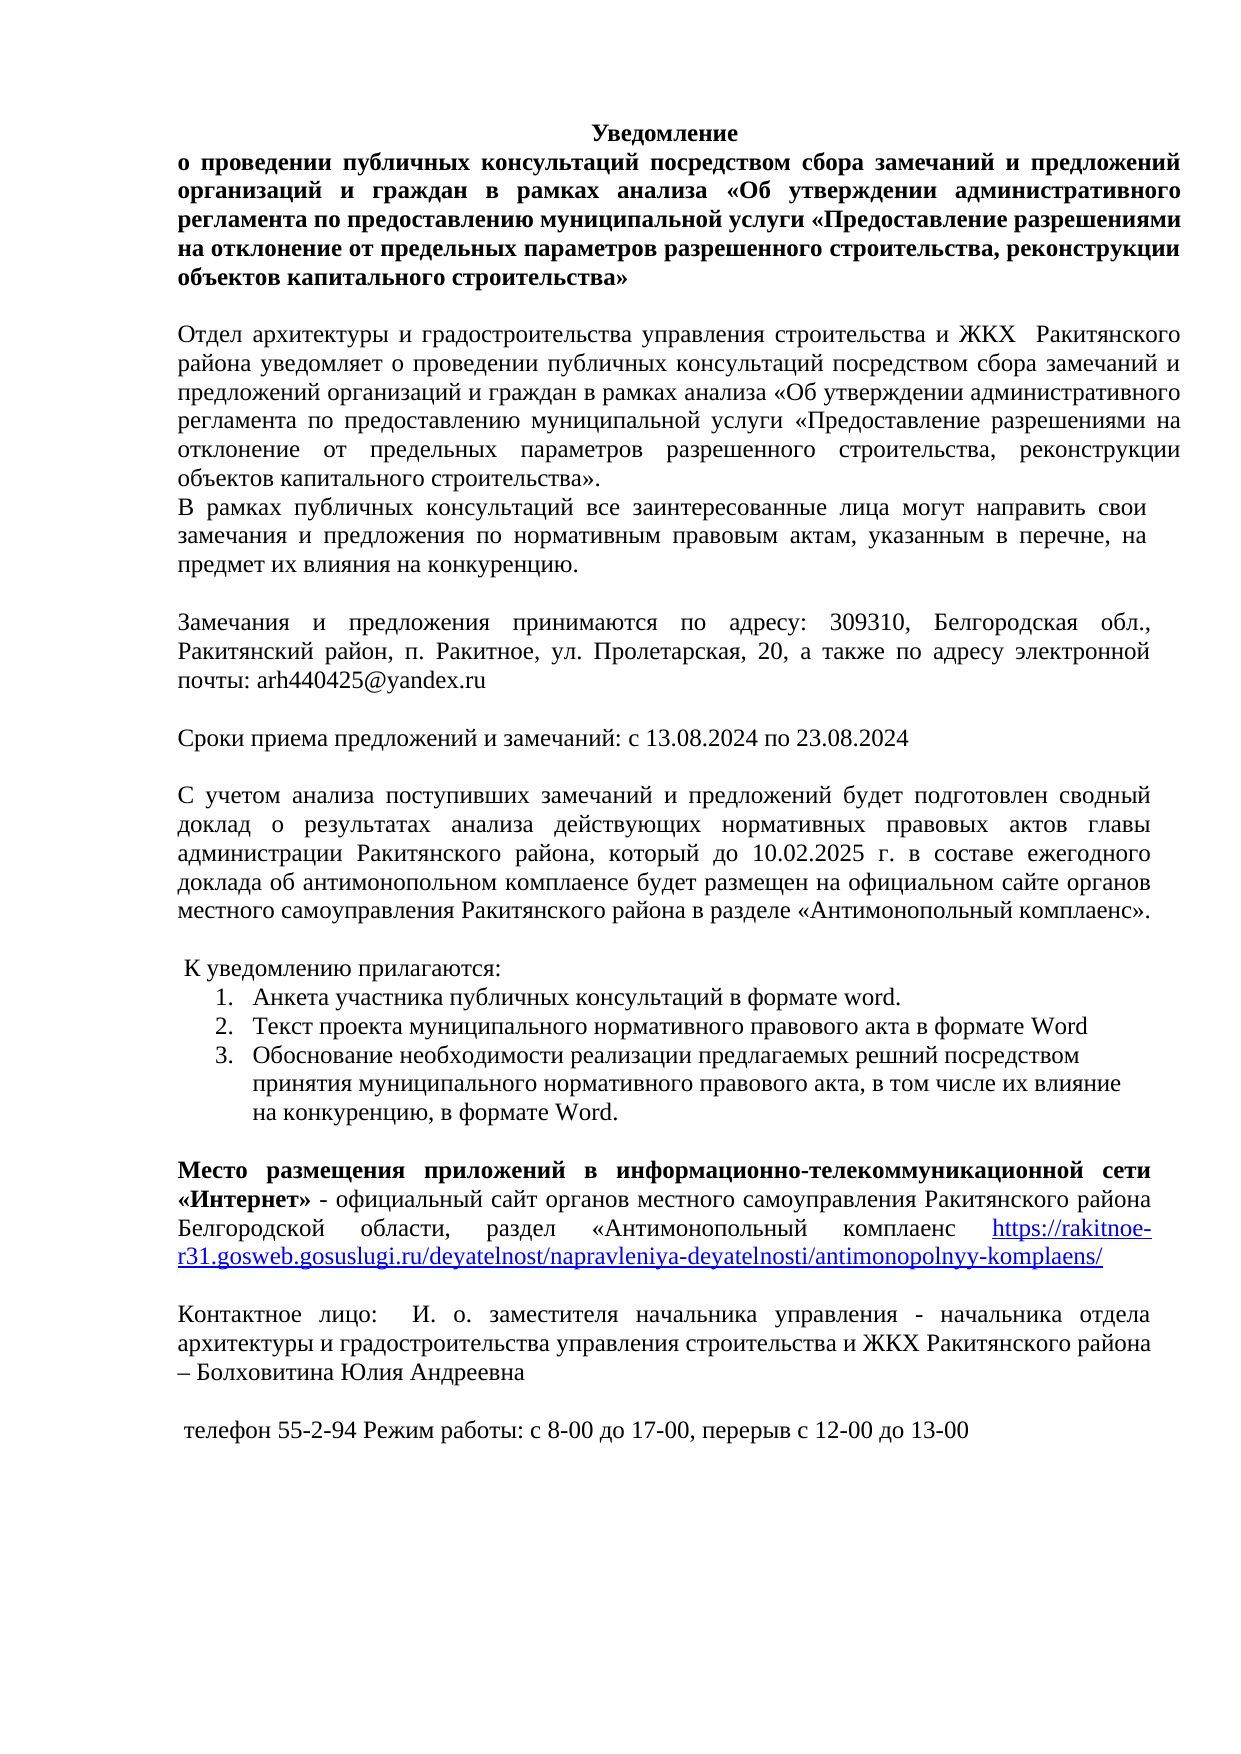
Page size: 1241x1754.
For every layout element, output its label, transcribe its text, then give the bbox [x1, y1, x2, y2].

text С учетом анализа поступивших замечаний и предложений будет подготовлен сводный доклад о результатах анализа действующих нормативных правовых актов главы администрации Ракитянского района, который до 10.02.2025 г. в составе ежегодного доклада об антимонопольном комплаенсе будет размещен на официальном сайте органов местного самоуправления Ракитянского района в разделе «Антимонопольный комплаенс». [177, 781, 1152, 924]
text Уведомление [177, 118, 1152, 147]
text Замечания и предложения принимаются по адресу: 309310, Белгородская обл., Ракитянский район, п. Ракитное, ул. Пролетарская, 20, а также по адресу электронной почты: arh440425@yandex.ru [177, 607, 1152, 693]
list Обоснование необходимости реализации предлагаемых решний посредством принятия муниципального нормативного правового акта, в том числе их влияние на конкуренцию, в формате Word. [215, 1040, 1152, 1126]
text о проведении публичных консультаций посредством сбора замечаний и предложений организаций и граждан в рамках анализа «Об утверждении административного регламента по предоставлению муниципальной услуги «Предоставление разрешениями на отклонение от предельных параметров разрешенного строительства, реконструкции объектов капитального строительства» [177, 147, 1181, 291]
text Отдел архитектуры и градостроительства управления строительства и ЖКХ Ракитянского района уведомляет о проведении публичных консультаций посредством сбора замечаний и предложений организаций и граждан в рамках анализа «Об утверждении административного регламента по предоставлению муниципальной услуги «Предоставление разрешениями на отклонение от предельных параметров разрешенного строительства, реконструкции объектов капитального строительства». [177, 319, 1181, 492]
text Место размещения приложений в информационно-телекоммуникационной сети «Интернет» - официальный сайт органов местного самоуправления Ракитянского района Белгородской области, раздел «Антимонопольный комплаенс https://rakitnoe-r31.gosweb.gosuslugi.ru/deyatelnost/napravleniya-deyatelnosti/antimonopolnyy-komplaens/ [177, 1155, 1152, 1270]
text Контактное лицо: И. о. заместителя начальника управления - начальника отдела архитектуры и градостроительства управления строительства и ЖКХ Ракитянского района – Болховитина Юлия Андреевна [177, 1299, 1152, 1386]
list Анкета участника публичных консультаций в формате word. [215, 982, 1152, 1011]
list Текст проекта муниципального нормативного правового акта в формате Word [215, 1011, 1152, 1040]
text Сроки приема предложений и замечаний: с 13.08.2024 по 23.08.2024 [177, 723, 1152, 751]
text В рамках публичных консультаций все заинтересованные лица могут направить свои замечания и предложения по нормативным правовым актам, указанным в перечне, на предмет их влияния на конкуренцию. [177, 492, 1148, 578]
text К уведомлению прилагаются: [177, 953, 1152, 982]
text телефон 55-2-94 Режим работы: с 8-00 до 17-00, перерыв с 12-00 до 13-00 [177, 1415, 1152, 1443]
